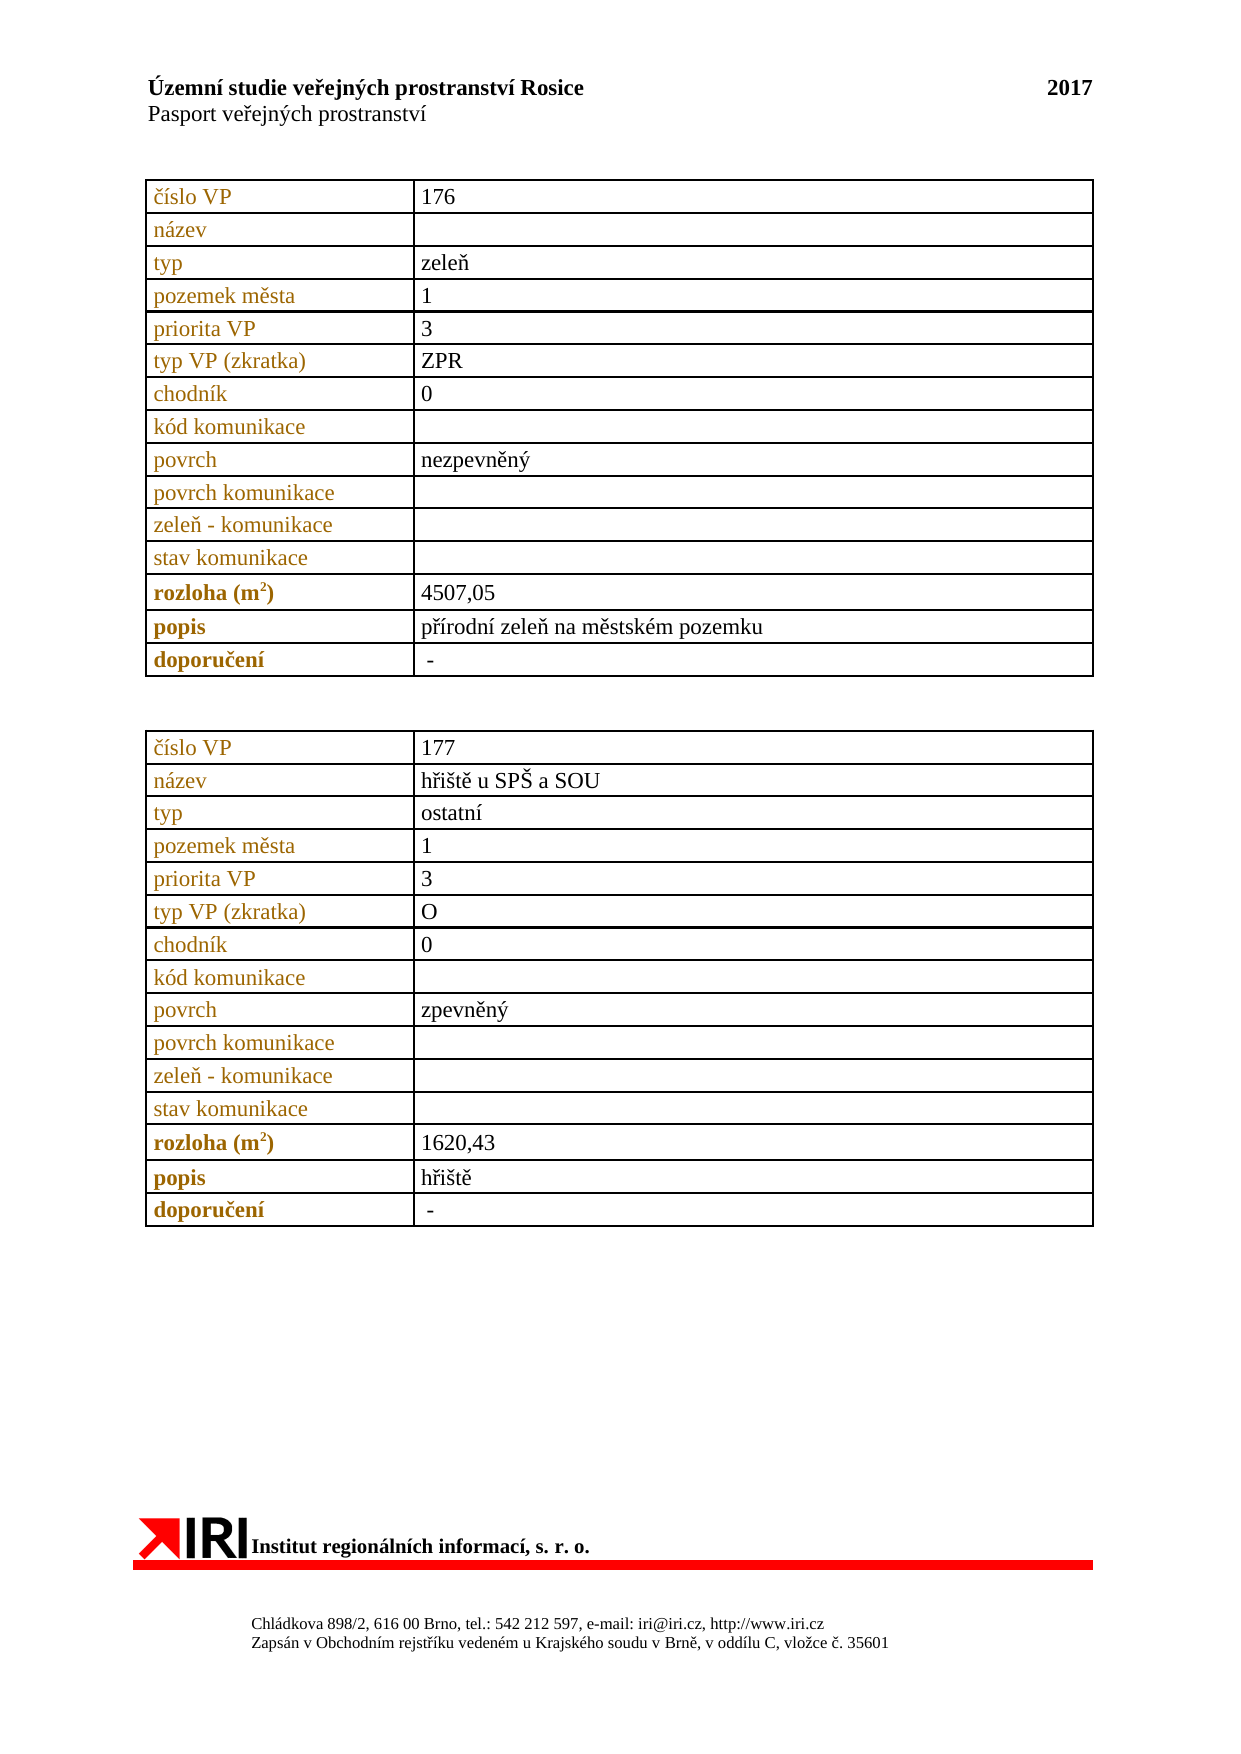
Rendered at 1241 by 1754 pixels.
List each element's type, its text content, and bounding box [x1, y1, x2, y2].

picture [136, 1516, 250, 1560]
table_cell pozemek města [147, 830, 413, 861]
table_cell zeleň - komunikace [147, 509, 413, 540]
table_cell chodník [147, 378, 413, 409]
table_cell priorita VP [147, 313, 413, 343]
table_cell - [415, 1194, 1092, 1225]
table_cell název [147, 214, 413, 245]
table_cell [415, 1060, 1092, 1091]
table_cell povrch komunikace [147, 1027, 413, 1058]
table_cell - [415, 644, 1092, 674]
table_cell stav komunikace [147, 1093, 413, 1123]
table_cell [415, 961, 1092, 992]
table_cell O [415, 896, 1092, 926]
table_cell pozemek města [147, 280, 413, 310]
table_cell 4507,05 [415, 575, 1092, 609]
table_cell [415, 542, 1092, 573]
table_cell hřiště [415, 1161, 1092, 1192]
table_cell 3 [415, 313, 1092, 343]
table_cell název [147, 765, 413, 795]
table_cell stav komunikace [147, 542, 413, 573]
table_cell [415, 477, 1092, 507]
table_header číslo VP [147, 181, 413, 212]
table_cell doporučení [147, 1194, 413, 1225]
table_header číslo VP [147, 732, 413, 762]
table_cell 0 [415, 378, 1092, 409]
table_cell chodník [147, 929, 413, 959]
table_cell typ [147, 797, 413, 828]
table_cell nezpevněný [415, 444, 1092, 474]
table_header 177 [415, 732, 1092, 762]
table_cell přírodní zeleň na městském pozemku [415, 611, 1092, 642]
table_cell [415, 1027, 1092, 1058]
table_cell hřiště u SPŠ a SOU [415, 765, 1092, 795]
table_cell povrch [147, 444, 413, 474]
table_cell kód komunikace [147, 411, 413, 442]
table_header 176 [415, 181, 1092, 212]
table_cell zeleň [415, 247, 1092, 278]
table_cell 0 [415, 929, 1092, 959]
table_cell zeleň - komunikace [147, 1060, 413, 1091]
table_cell popis [147, 611, 413, 642]
table_cell [415, 411, 1092, 442]
table_cell 1 [415, 280, 1092, 310]
table_cell rozloha (m2) [147, 1125, 413, 1159]
table_cell [415, 509, 1092, 540]
table_cell 3 [415, 863, 1092, 894]
table_cell zpevněný [415, 994, 1092, 1025]
table_cell 1 [415, 830, 1092, 861]
table_cell 1620,43 [415, 1125, 1092, 1159]
table_cell [415, 214, 1092, 245]
table_cell kód komunikace [147, 961, 413, 992]
table_cell ostatní [415, 797, 1092, 828]
table_cell typ VP (zkratka) [147, 345, 413, 376]
table_cell priorita VP [147, 863, 413, 894]
table_cell typ VP (zkratka) [147, 896, 413, 926]
table_cell povrch komunikace [147, 477, 413, 507]
table_cell povrch [147, 994, 413, 1025]
table_cell typ [147, 247, 413, 278]
table_cell rozloha (m2) [147, 575, 413, 609]
table_cell popis [147, 1161, 413, 1192]
table_cell [415, 1093, 1092, 1123]
table_cell ZPR [415, 345, 1092, 376]
table_cell doporučení [147, 644, 413, 674]
